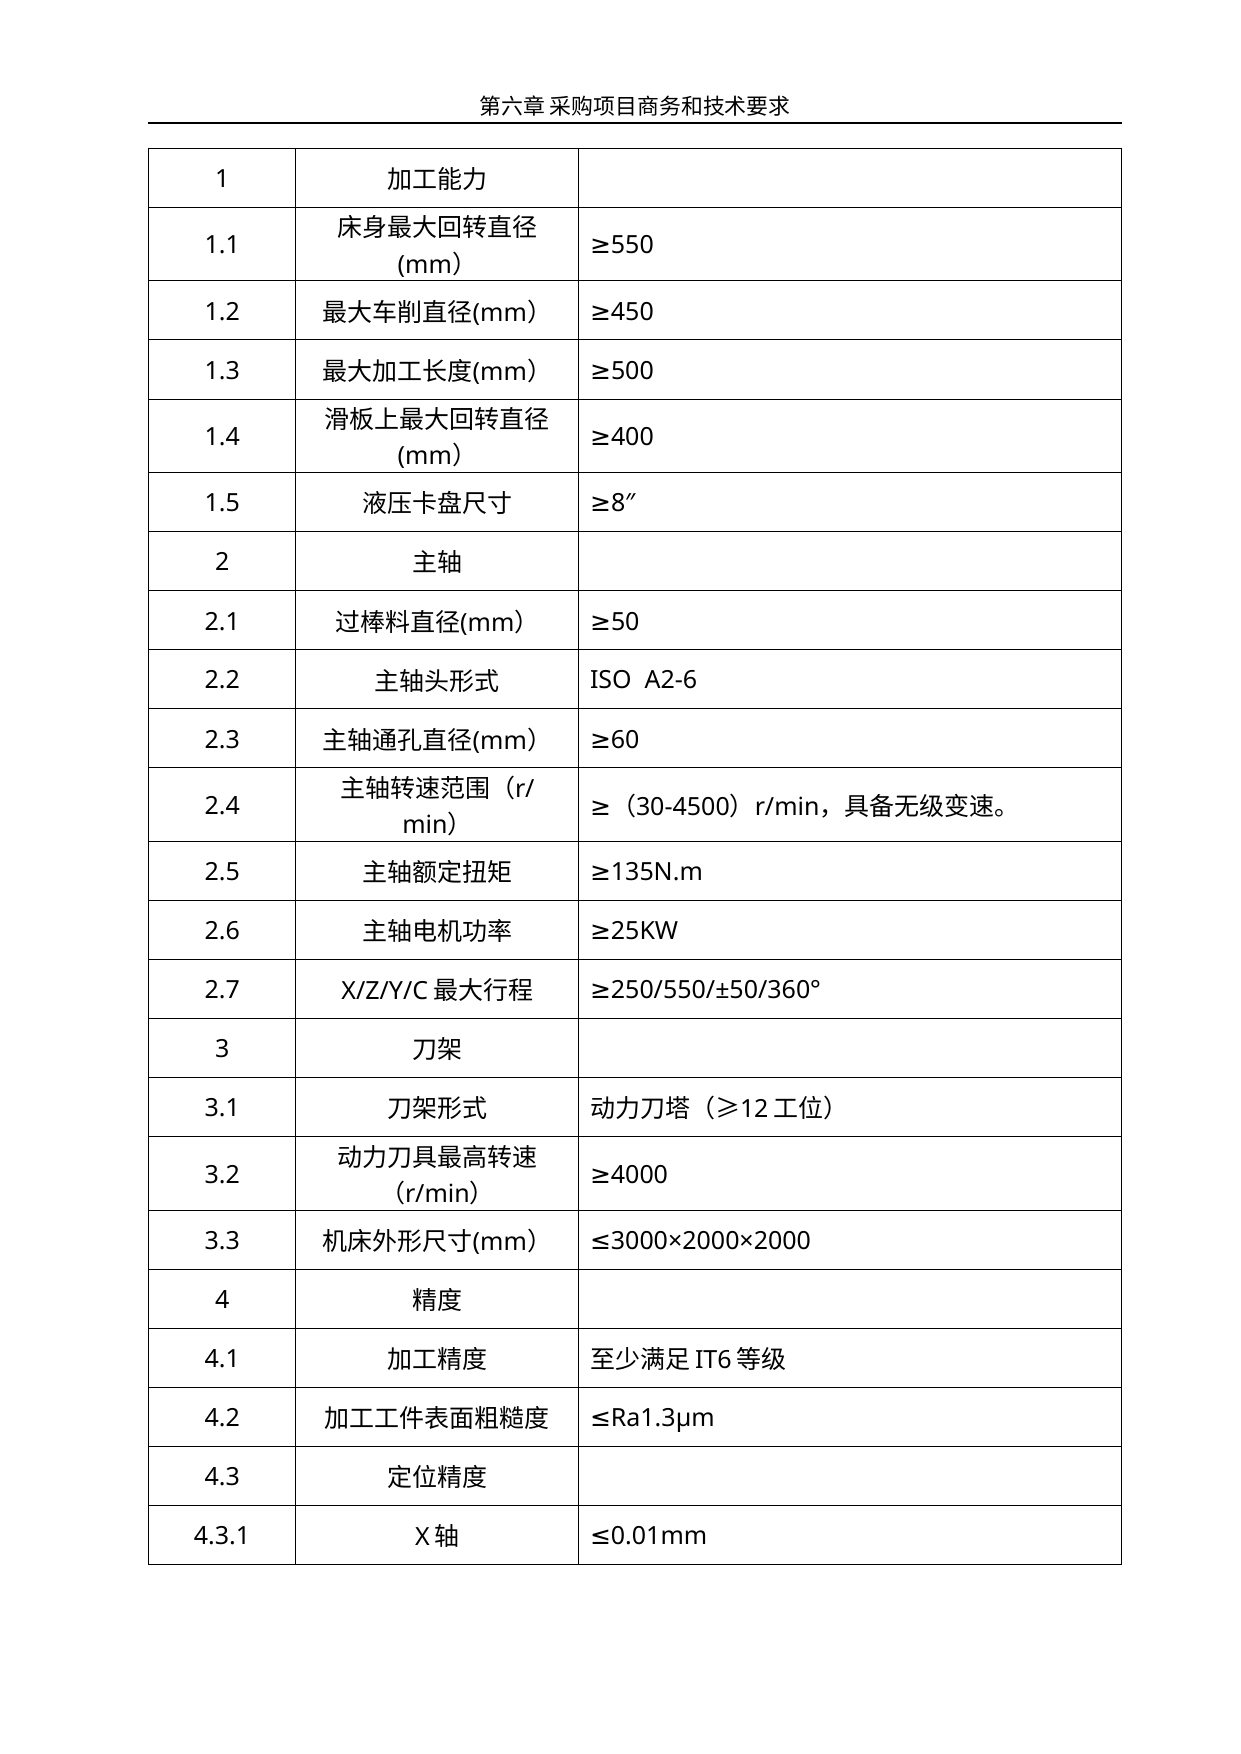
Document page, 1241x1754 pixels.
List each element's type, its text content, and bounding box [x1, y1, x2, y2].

table_cell ≤Ra1.3μm [579, 1388, 1121, 1446]
table_cell 机床外形尺寸(mm） [296, 1211, 578, 1269]
table_cell 过棒料直径(mm） [296, 591, 578, 649]
table_cell [579, 532, 1121, 590]
table_cell 4.1 [149, 1329, 295, 1387]
table_cell ≥550 [579, 208, 1121, 280]
table_cell 2.3 [149, 709, 295, 767]
table_cell 3.1 [149, 1078, 295, 1136]
table_cell 动力刀塔（≥12工位） [579, 1078, 1121, 1136]
table_cell 最大加工长度(mm） [296, 340, 578, 398]
table_cell 2.7 [149, 960, 295, 1018]
table_cell 4.2 [149, 1388, 295, 1446]
table_cell 4 [149, 1270, 295, 1328]
table_cell 2.1 [149, 591, 295, 649]
table_cell X轴 [296, 1506, 578, 1564]
table_cell ≤0.01mm [579, 1506, 1121, 1564]
table_cell 4.3.1 [149, 1506, 295, 1564]
table_cell ≥60 [579, 709, 1121, 767]
table_cell 1.3 [149, 340, 295, 398]
table_cell [579, 1270, 1121, 1328]
table_cell [579, 1019, 1121, 1077]
table_cell 2.2 [149, 650, 295, 708]
table_cell ≥450 [579, 281, 1121, 339]
table_cell X/Z/Y/C最大行程 [296, 960, 578, 1018]
table_cell ISO A2-6 [579, 650, 1121, 708]
table_cell ≥50 [579, 591, 1121, 649]
table_cell 4.3 [149, 1447, 295, 1505]
table_cell 主轴 [296, 532, 578, 590]
table_cell 主轴转速范围（r/min） [296, 768, 578, 841]
table_cell 3.3 [149, 1211, 295, 1269]
table_cell 动力刀具最高转速（r/min） [296, 1137, 578, 1210]
table_cell 1.5 [149, 473, 295, 531]
table_cell 3 [149, 1019, 295, 1077]
table_cell 最大车削直径(mm） [296, 281, 578, 339]
table_cell ≤3000×2000×2000 [579, 1211, 1121, 1269]
table_cell 3.2 [149, 1137, 295, 1210]
table_cell 定位精度 [296, 1447, 578, 1505]
table_cell 主轴额定扭矩 [296, 842, 578, 900]
table_cell ≥（30-4500）r/min，具备无级变速。 [579, 768, 1121, 841]
table_cell 加工精度 [296, 1329, 578, 1387]
table_cell 2.4 [149, 768, 295, 841]
table_cell ≥8″ [579, 473, 1121, 531]
table_cell ≥500 [579, 340, 1121, 398]
table_cell 刀架 [296, 1019, 578, 1077]
table_cell 主轴电机功率 [296, 901, 578, 959]
table_cell 1.2 [149, 281, 295, 339]
table_cell 主轴头形式 [296, 650, 578, 708]
table_cell 加工能力 [296, 149, 578, 207]
table_cell [579, 1447, 1121, 1505]
table_cell 主轴通孔直径(mm） [296, 709, 578, 767]
table_cell ≥135N.m [579, 842, 1121, 900]
table_cell 2.6 [149, 901, 295, 959]
table_cell ≥25KW [579, 901, 1121, 959]
table_cell 2 [149, 532, 295, 590]
table_cell 至少满足IT6等级 [579, 1329, 1121, 1387]
table_cell 刀架形式 [296, 1078, 578, 1136]
table_cell 精度 [296, 1270, 578, 1328]
table_cell 1 [149, 149, 295, 207]
table_cell 床身最大回转直径(mm） [296, 208, 578, 280]
table_cell 2.5 [149, 842, 295, 900]
table_cell ≥400 [579, 400, 1121, 472]
table_cell ≥250/550/±50/360° [579, 960, 1121, 1018]
table_cell [579, 149, 1121, 207]
table_cell ≥4000 [579, 1137, 1121, 1210]
table_cell 滑板上最大回转直径(mm） [296, 400, 578, 472]
table_cell 1.1 [149, 208, 295, 280]
table_cell 加工工件表面粗糙度 [296, 1388, 578, 1446]
table_cell 液压卡盘尺寸 [296, 473, 578, 531]
table_cell 1.4 [149, 400, 295, 472]
